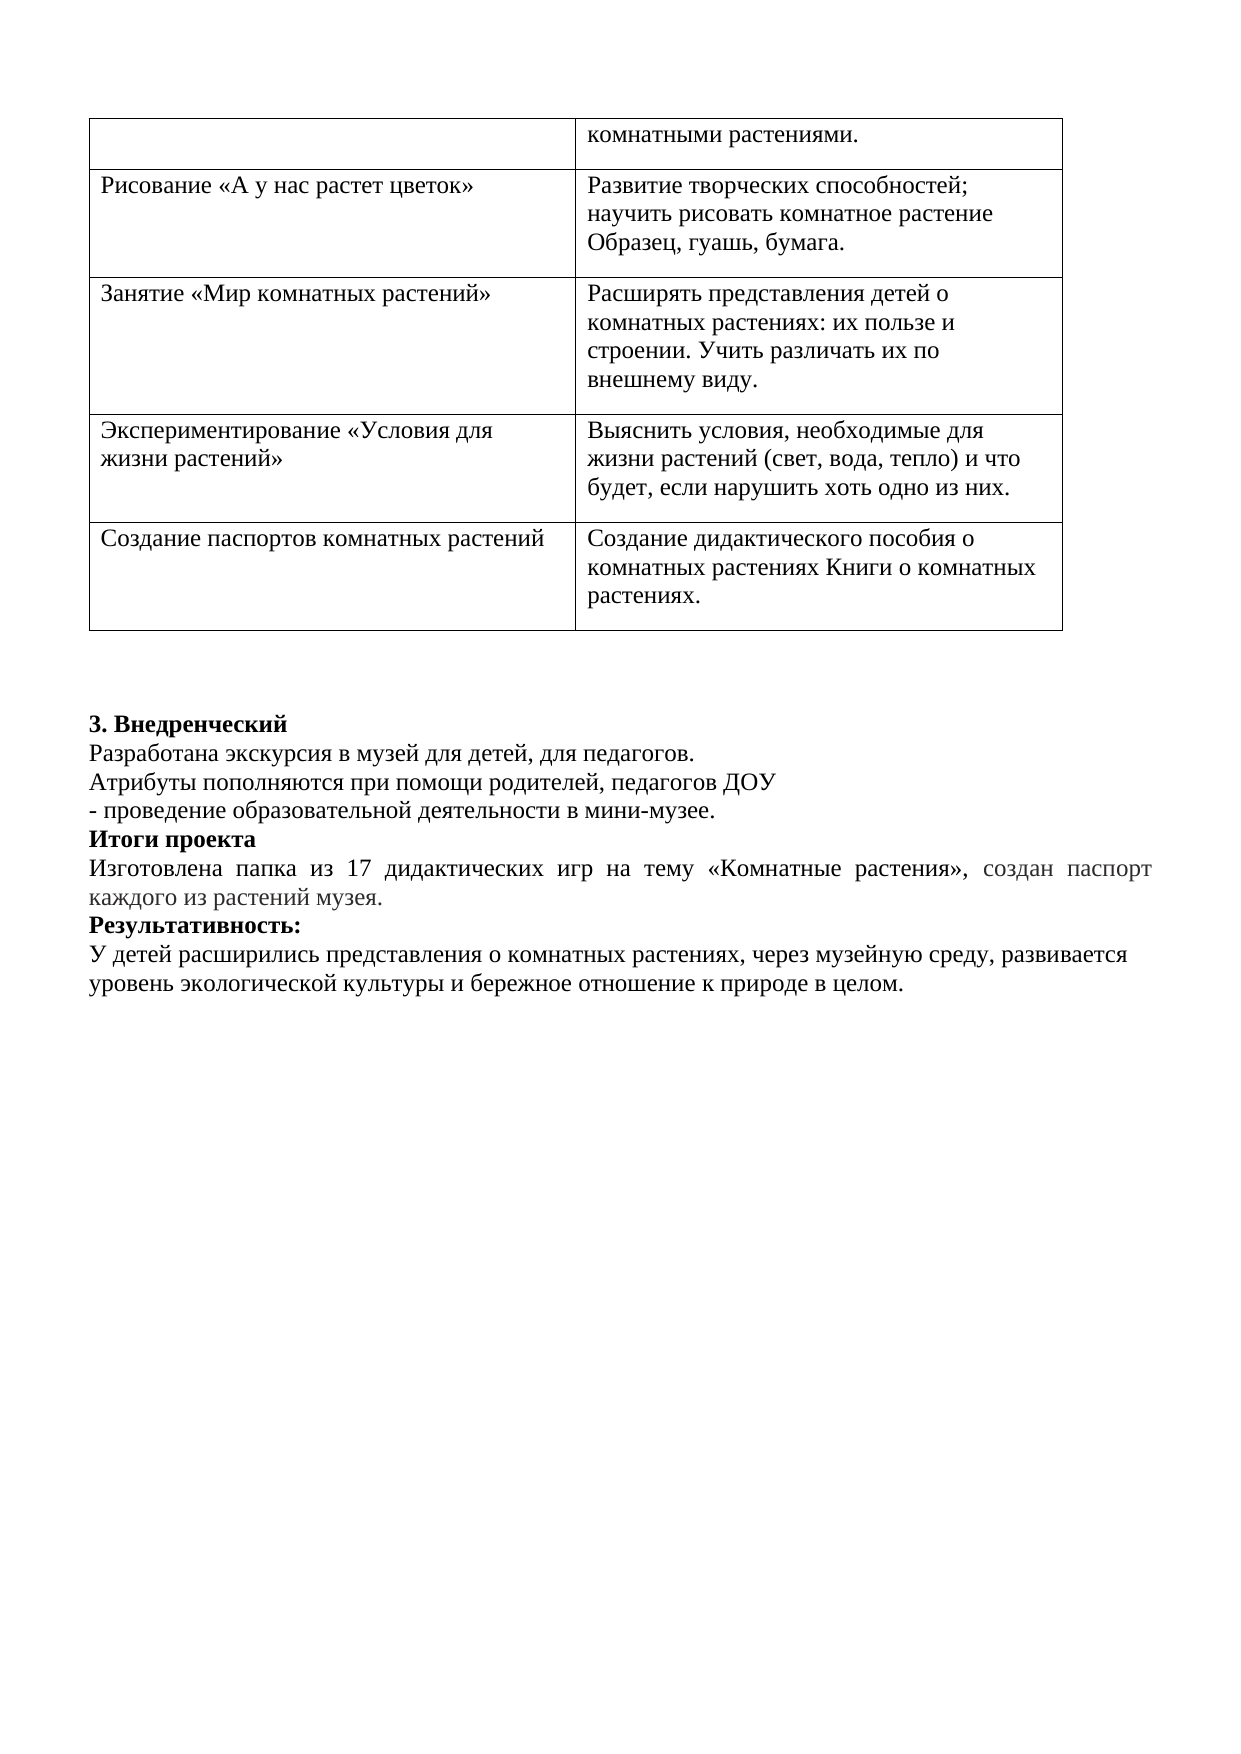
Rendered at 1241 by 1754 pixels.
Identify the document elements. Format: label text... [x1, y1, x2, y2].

text У детей расширились представления о комнатных растениях, через музейную среду, развивается уровень экологической культуры и бережное отношение к природе в целом. [89, 939, 1152, 997]
table_cell Экспериментирование «Условия для жизни растений» [90, 415, 575, 522]
text 3. Внедренческий [89, 709, 1152, 738]
text Атрибуты пополняются при помощи родителей, педагогов ДОУ [89, 767, 1152, 796]
text Результативность: [89, 911, 1152, 939]
table_cell Выяснить условия, необходимые для жизни растений (свет, вода, тепло) и что будет, если нарушить хоть одно из них. [576, 415, 1062, 522]
text Изготовлена папка из 17 дидактических игр на тему «Комнатные растения», создан паспорт каждого из растений музея. [89, 853, 1152, 911]
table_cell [576, 119, 1062, 169]
table_cell Создание дидактического пособия о комнатных растениях Книги о комнатных растениях. [576, 523, 1062, 630]
text Разработана экскурсия в музей для детей, для педагогов. [89, 738, 1152, 767]
text Итоги проекта [89, 824, 1152, 853]
table_cell Занятие «Мир комнатных растений» [90, 278, 575, 414]
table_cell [90, 119, 575, 169]
table_cell Расширять представления детей о комнатных растениях: их пользе и строении. Учить различать их по внешнему виду. [576, 278, 1062, 414]
table_cell Рисование «А у нас растет цветок» [90, 170, 575, 277]
table_cell Развитие творческих способностей; научить рисовать комнатное растение Образец, гуашь, бумага. [576, 170, 1062, 277]
table_cell Создание паспортов комнатных растений [90, 523, 575, 630]
text - проведение образовательной деятельности в мини-музее. [89, 796, 1152, 824]
